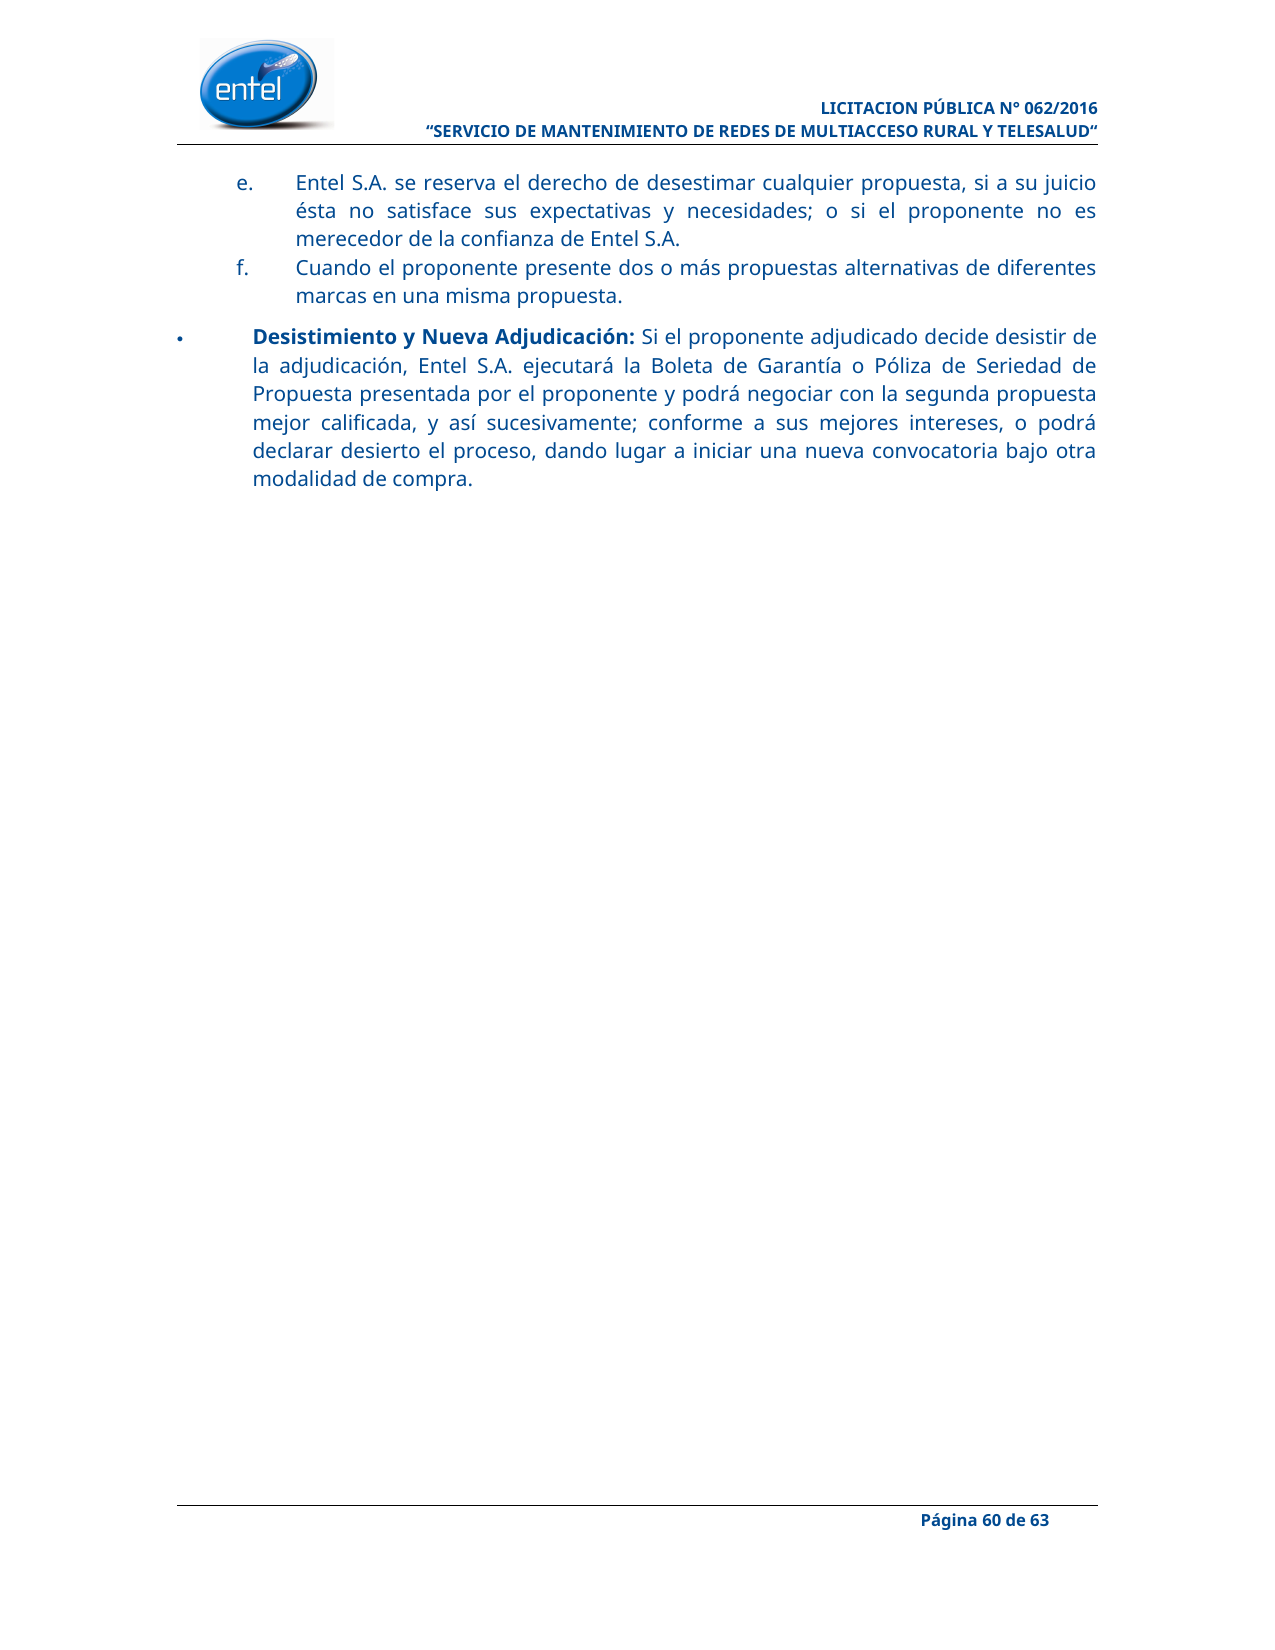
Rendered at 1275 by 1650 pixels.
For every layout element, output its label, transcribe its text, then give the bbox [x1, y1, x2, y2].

list Desistimiento y Nueva Adjudicación: Si el proponente adjudicado decide desistir de la adjudicación, Entel S.A. ejecutará la Boleta de Garantía o Póliza de Seriedad de Propuesta presentada por el proponente y podrá negociar con la segunda propuesta mejor calificada, y así sucesivamente; conforme a sus mejores intereses, o podrá declarar desierto el proceso, dando lugar a iniciar una nueva convocatoria bajo otra modalidad de compra. [177, 322, 1098, 493]
list Entel S.A. se reserva el derecho de desestimar cualquier propuesta, si a su juicio ésta no satisface sus expectativas y necesidades; o si el proponente no es merecedor de la confianza de Entel S.A. [236, 168, 1098, 253]
list Cuando el proponente presente dos o más propuestas alternativas de diferentes marcas en una misma propuesta. [236, 253, 1098, 310]
picture [199, 38, 335, 130]
